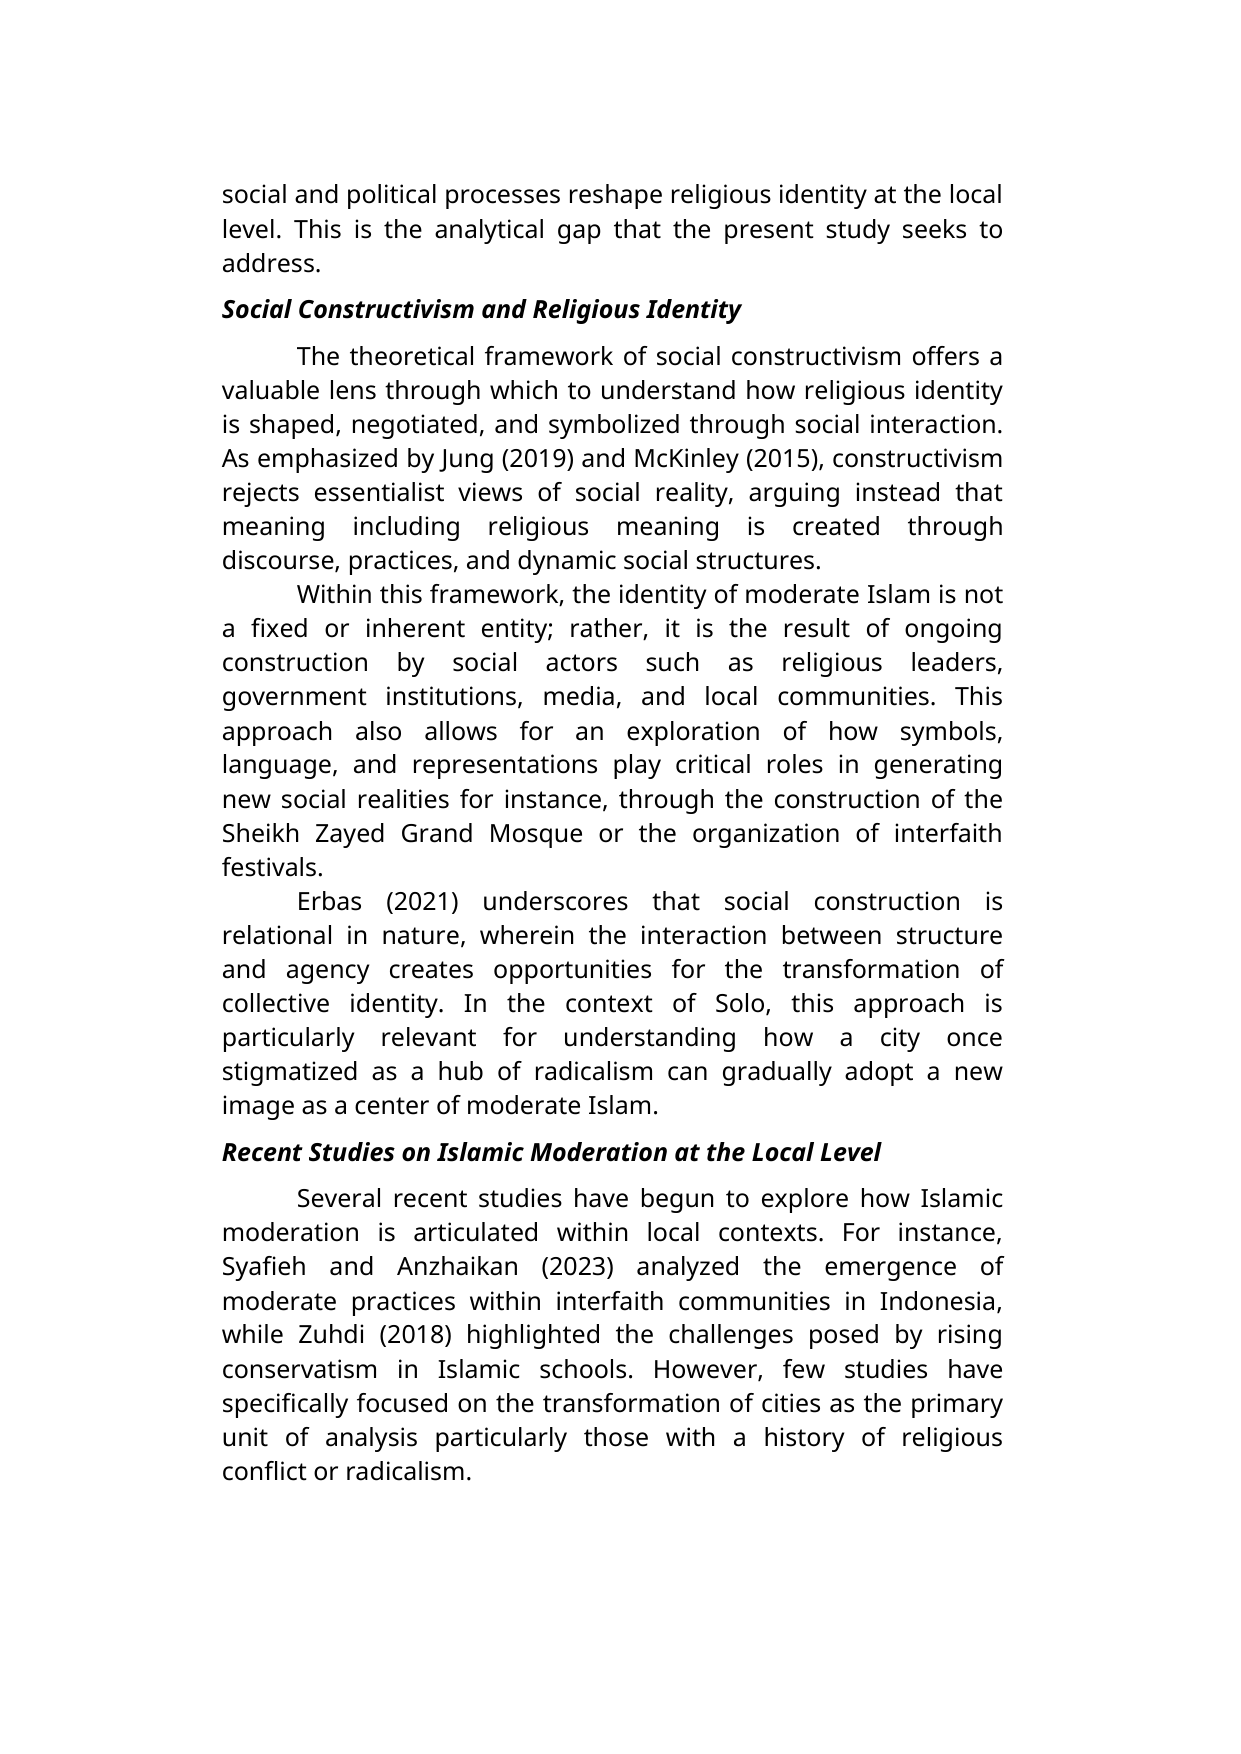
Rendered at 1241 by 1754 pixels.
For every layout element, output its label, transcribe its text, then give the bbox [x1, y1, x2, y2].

text Recent Studies on Islamic Moderation at the Local Level [222, 1134, 1004, 1168]
text Social Constructivism and Religious Identity [222, 292, 1004, 326]
text Erbas (2021) underscores that social construction is relational in nature, wherein the interaction between structure and agency creates opportunities for the transformation of collective identity. In the context of Solo, this approach is particularly relevant for understanding how a city once stigmatized as a hub of radicalism can gradually adopt a new image as a center of moderate Islam. [222, 883, 1004, 1122]
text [222, 177, 1004, 279]
text The theoretical framework of social constructivism offers a valuable lens through which to understand how religious identity is shaped, negotiated, and symbolized through social interaction. As emphasized by Jung (2019) and McKinley (2015), constructivism rejects essentialist views of social reality, arguing instead that meaning including religious meaning is created through discourse, practices, and dynamic social structures. [222, 338, 1004, 577]
text Several recent studies have begun to explore how Islamic moderation is articulated within local contexts. For instance, Syafieh and Anzhaikan (2023) analyzed the emergence of moderate practices within interfaith communities in Indonesia, while Zuhdi (2018) highlighted the challenges posed by rising conservatism in Islamic schools. However, few studies have specifically focused on the transformation of cities as the primary unit of analysis particularly those with a history of religious conflict or radicalism. [222, 1181, 1004, 1487]
text Within this framework, the identity of moderate Islam is not a fixed or inherent entity; rather, it is the result of ongoing construction by social actors such as religious leaders, government institutions, media, and local communities. This approach also allows for an exploration of how symbols, language, and representations play critical roles in generating new social realities for instance, through the construction of the Sheikh Zayed Grand Mosque or the organization of interfaith festivals. [222, 577, 1004, 883]
